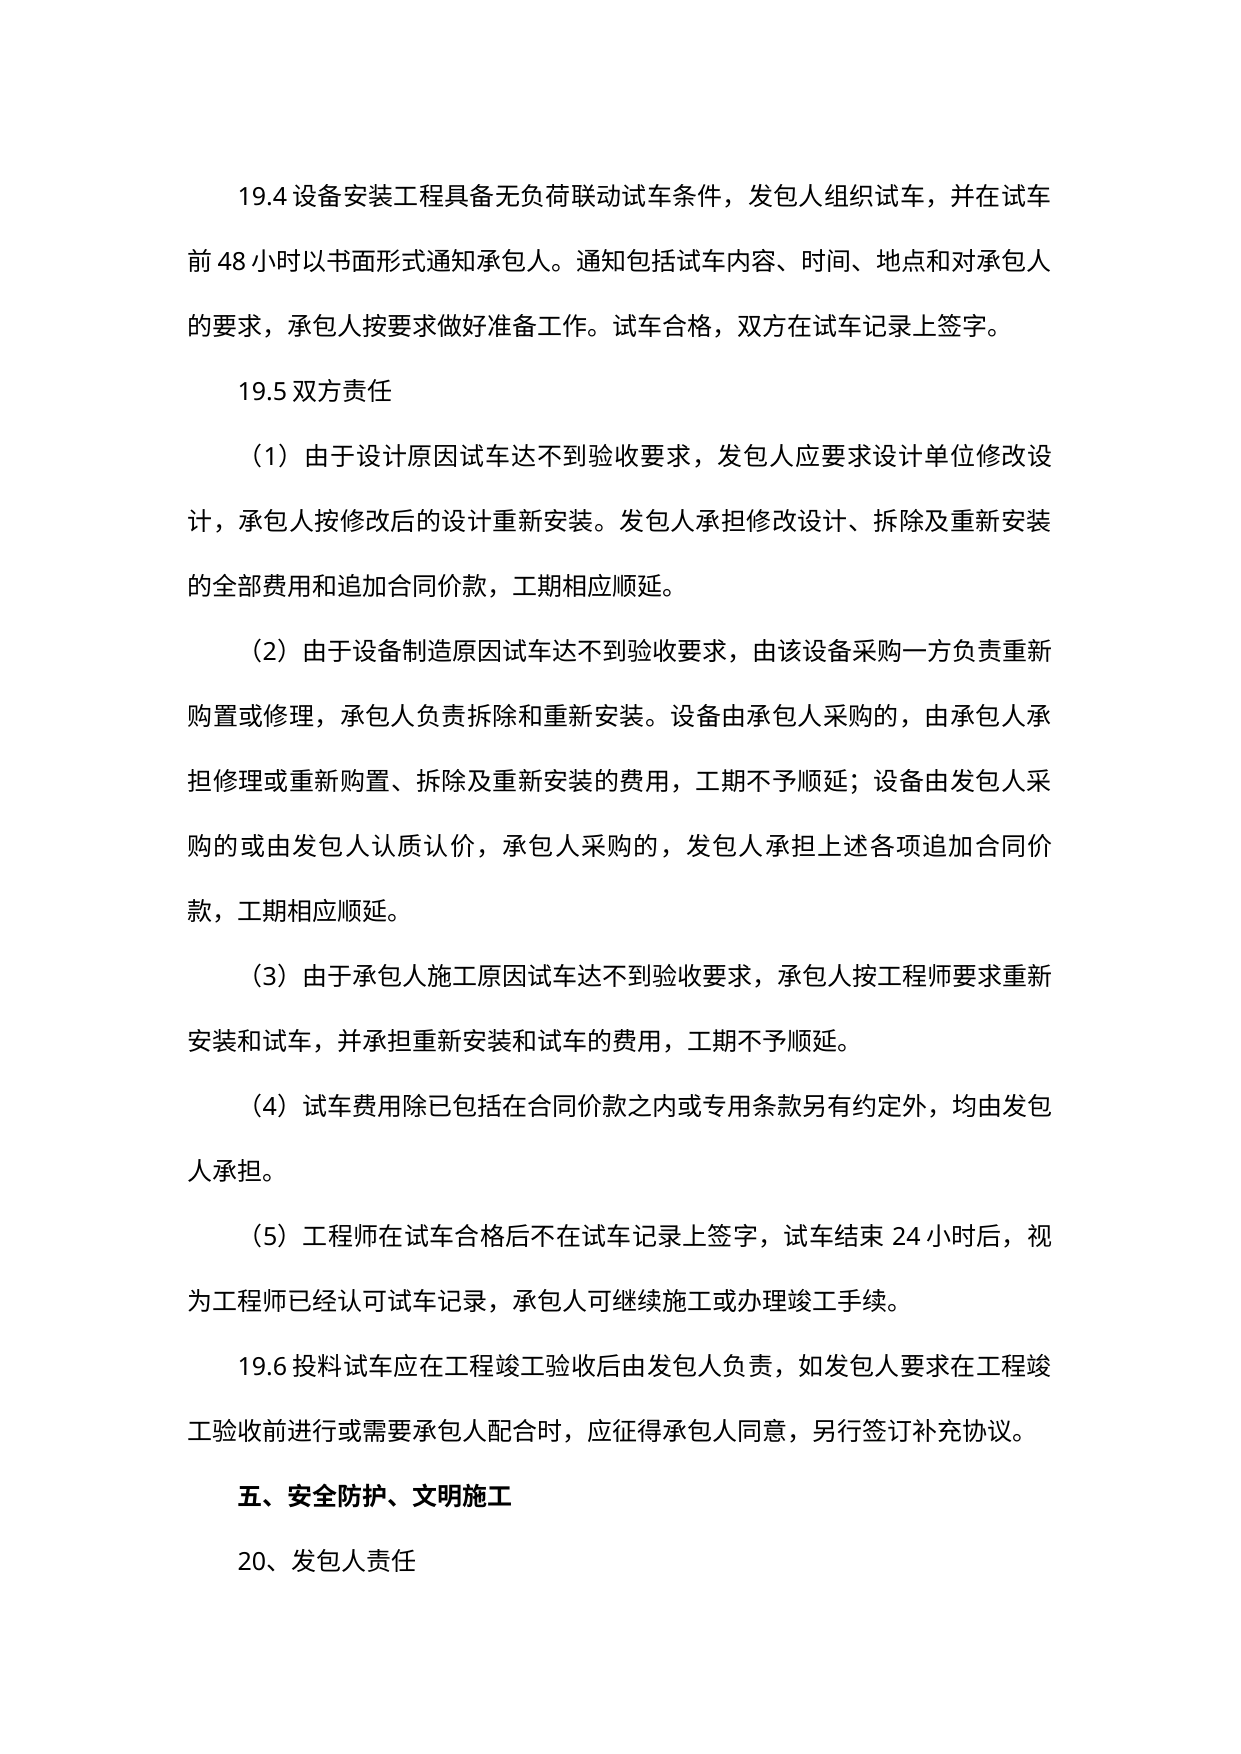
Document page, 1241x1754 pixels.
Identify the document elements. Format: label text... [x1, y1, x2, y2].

text 五、安全防护、文明施工 [187, 1462, 1053, 1527]
text 19.6投料试车应在工程竣工验收后由发包人负责，如发包人要求在工程竣工验收前进行或需要承包人配合时，应征得承包人同意，另行签订补充协议。 [187, 1332, 1053, 1462]
text 19.4设备安装工程具备无负荷联动试车条件，发包人组织试车，并在试车前48小时以书面形式通知承包人。通知包括试车内容、时间、地点和对承包人的要求，承包人按要求做好准备工作。试车合格，双方在试车记录上签字。 [187, 162, 1053, 357]
text （3）由于承包人施工原因试车达不到验收要求，承包人按工程师要求重新安装和试车，并承担重新安装和试车的费用，工期不予顺延。 [187, 942, 1053, 1072]
text 20、发包人责任 [187, 1527, 1053, 1592]
text （2）由于设备制造原因试车达不到验收要求，由该设备采购一方负责重新购置或修理，承包人负责拆除和重新安装。设备由承包人采购的，由承包人承担修理或重新购置、拆除及重新安装的费用，工期不予顺延；设备由发包人采购的或由发包人认质认价，承包人采购的，发包人承担上述各项追加合同价款，工期相应顺延。 [187, 617, 1053, 942]
text （1）由于设计原因试车达不到验收要求，发包人应要求设计单位修改设计，承包人按修改后的设计重新安装。发包人承担修改设计、拆除及重新安装的全部费用和追加合同价款，工期相应顺延。 [187, 422, 1053, 617]
text 19.5双方责任 [187, 357, 1053, 422]
text （5）工程师在试车合格后不在试车记录上签字，试车结束24小时后，视为工程师已经认可试车记录，承包人可继续施工或办理竣工手续。 [187, 1202, 1053, 1332]
text （4）试车费用除已包括在合同价款之内或专用条款另有约定外，均由发包人承担。 [187, 1072, 1053, 1202]
